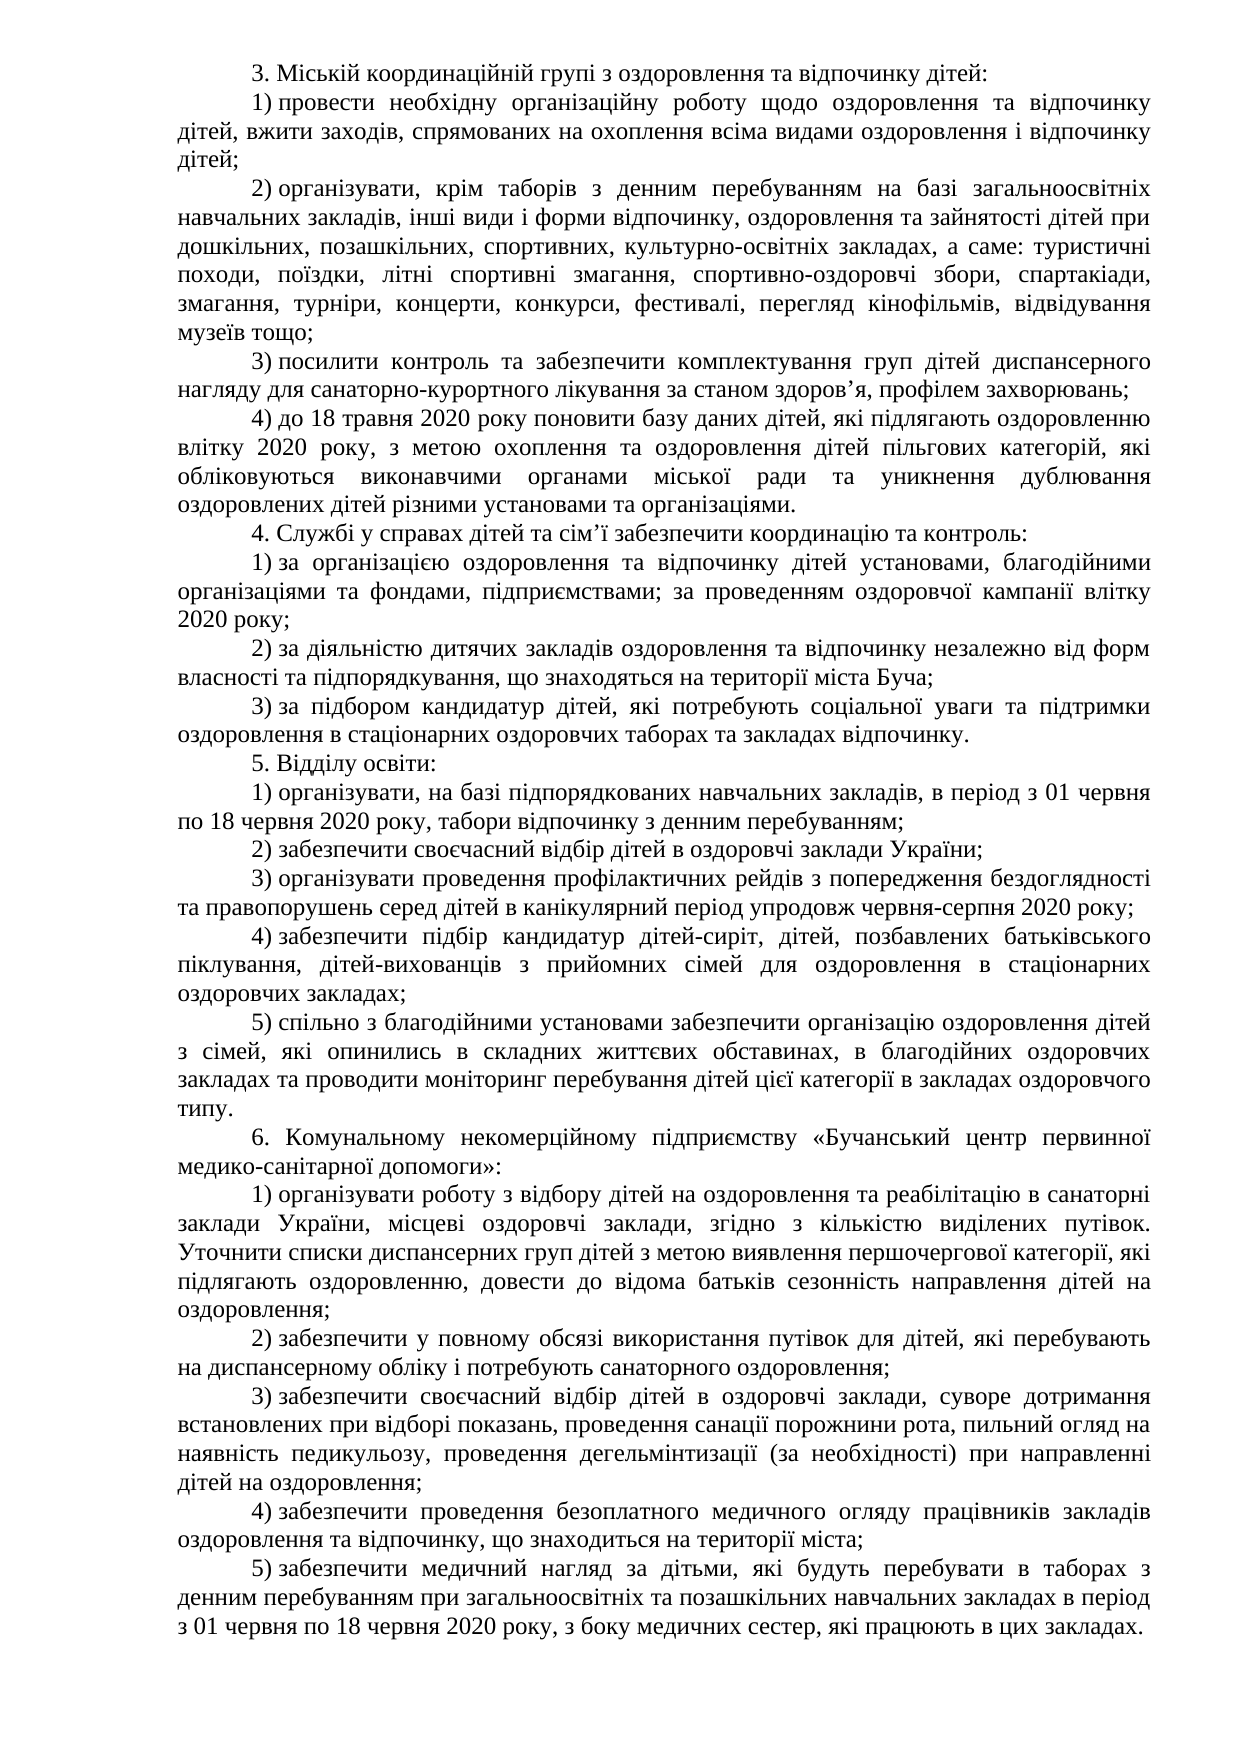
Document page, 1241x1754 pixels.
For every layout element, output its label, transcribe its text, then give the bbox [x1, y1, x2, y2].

text 2) організувати, крім таборів з денним перебуванням на базі загальноосвітніх навчальних закладів, інші види і форми відпочинку, оздоровлення та зайнятості дітей при дошкільних, позашкільних, спортивних, культурно-освітніх закладах, а саме: туристичні походи, поїздки, літні спортивні змагання, спортивно-оздоровчі збори, спартакіади, змагання, турніри, концерти, конкурси, фестивалі, перегляд кінофільмів, відвідування музеїв тощо; [177, 173, 1152, 346]
text 1) за організацією оздоровлення та відпочинку дітей установами, благодійними організаціями та фондами, підприємствами; за проведенням оздоровчої кампанії влітку 2020 року; [177, 547, 1152, 633]
text 5. Відділу освіти: [177, 748, 1152, 777]
text 4) забезпечити проведення безоплатного медичного огляду працівників закладів оздоровлення та відпочинку, що знаходиться на території міста; [177, 1496, 1152, 1553]
text 5) спільно з благодійними установами забезпечити організацію оздоровлення дітей з сімей, які опинились в складних життєвих обставинах, в благодійних оздоровчих закладах та проводити моніторинг перебування дітей цієї категорії в закладах оздоровчого типу. [177, 1007, 1152, 1122]
text 5) забезпечити медичний нагляд за дітьми, які будуть перебувати в таборах з денним перебуванням при загальноосвітніх та позашкільних навчальних закладах в період з 01 червня по 18 червня 2020 року, з боку медичних сестер, які працюють в цих закладах. [177, 1553, 1152, 1639]
text 2) забезпечити у повному обсязі використання путівок для дітей, які перебувають на диспансерному обліку і потребують санаторного оздоровлення; [177, 1323, 1152, 1381]
text 2) за діяльністю дитячих закладів оздоровлення та відпочинку незалежно від форм власності та підпорядкування, що знаходяться на території міста Буча; [177, 633, 1152, 691]
text 4) до 18 травня 2020 року поновити базу даних дітей, які підлягають оздоровленню влітку 2020 року, з метою охоплення та оздоровлення дітей пільгових категорій, які обліковуються виконавчими органами міської ради та уникнення дублювання оздоровлених дітей різними установами та організаціями. [177, 403, 1152, 518]
text 3. Міській координаційній групі з оздоровлення та відпочинку дітей: [177, 58, 1152, 87]
text 6. Комунальному некомерційному підприємству «Бучанський центр первинної медико-санітарної допомоги»: [177, 1122, 1152, 1179]
text 1) провести необхідну організаційну роботу щодо оздоровлення та відпочинку дітей, вжити заходів, спрямованих на охоплення всіма видами оздоровлення і відпочинку дітей; [177, 87, 1152, 173]
text 3) організувати проведення профілактичних рейдів з попередження бездоглядності та правопорушень серед дітей в канікулярний період упродовж червня-серпня 2020 року; [177, 863, 1152, 921]
text 3) за підбором кандидатур дітей, які потребують соціальної уваги та підтримки оздоровлення в стаціонарних оздоровчих таборах та закладах відпочинку. [177, 691, 1152, 748]
text 2) забезпечити своєчасний відбір дітей в оздоровчі заклади України; [177, 834, 1152, 863]
text 4. Службі у справах дітей та сім’ї забезпечити координацію та контроль: [177, 518, 1152, 547]
text 3) посилити контроль та забезпечити комплектування груп дітей диспансерного нагляду для санаторно-курортного лікування за станом здоров’я, профілем захворювань; [177, 346, 1152, 403]
text 3) забезпечити своєчасний відбір дітей в оздоровчі заклади, суворе дотримання встановлених при відборі показань, проведення санації порожнини рота, пильний огляд на наявність педикульозу, проведення дегельмінтизації (за необхідності) при направленні дітей на оздоровлення; [177, 1381, 1152, 1496]
text 1) організувати, на базі підпорядкованих навчальних закладів, в період з 01 червня по 18 червня 2020 року, табори відпочинку з денним перебуванням; [177, 777, 1152, 834]
text 1) організувати роботу з відбору дітей на оздоровлення та реабілітацію в санаторні заклади України, місцеві оздоровчі заклади, згідно з кількістю виділених путівок. Уточнити списки диспансерних груп дітей з метою виявлення першочергової категорії, які підлягають оздоровленню, довести до відома батьків сезонність направлення дітей на оздоровлення; [177, 1179, 1152, 1323]
text 4) забезпечити підбір кандидатур дітей-сиріт, дітей, позбавлених батьківського піклування, дітей-вихованців з прийомних сімей для оздоровлення в стаціонарних оздоровчих закладах; [177, 921, 1152, 1007]
